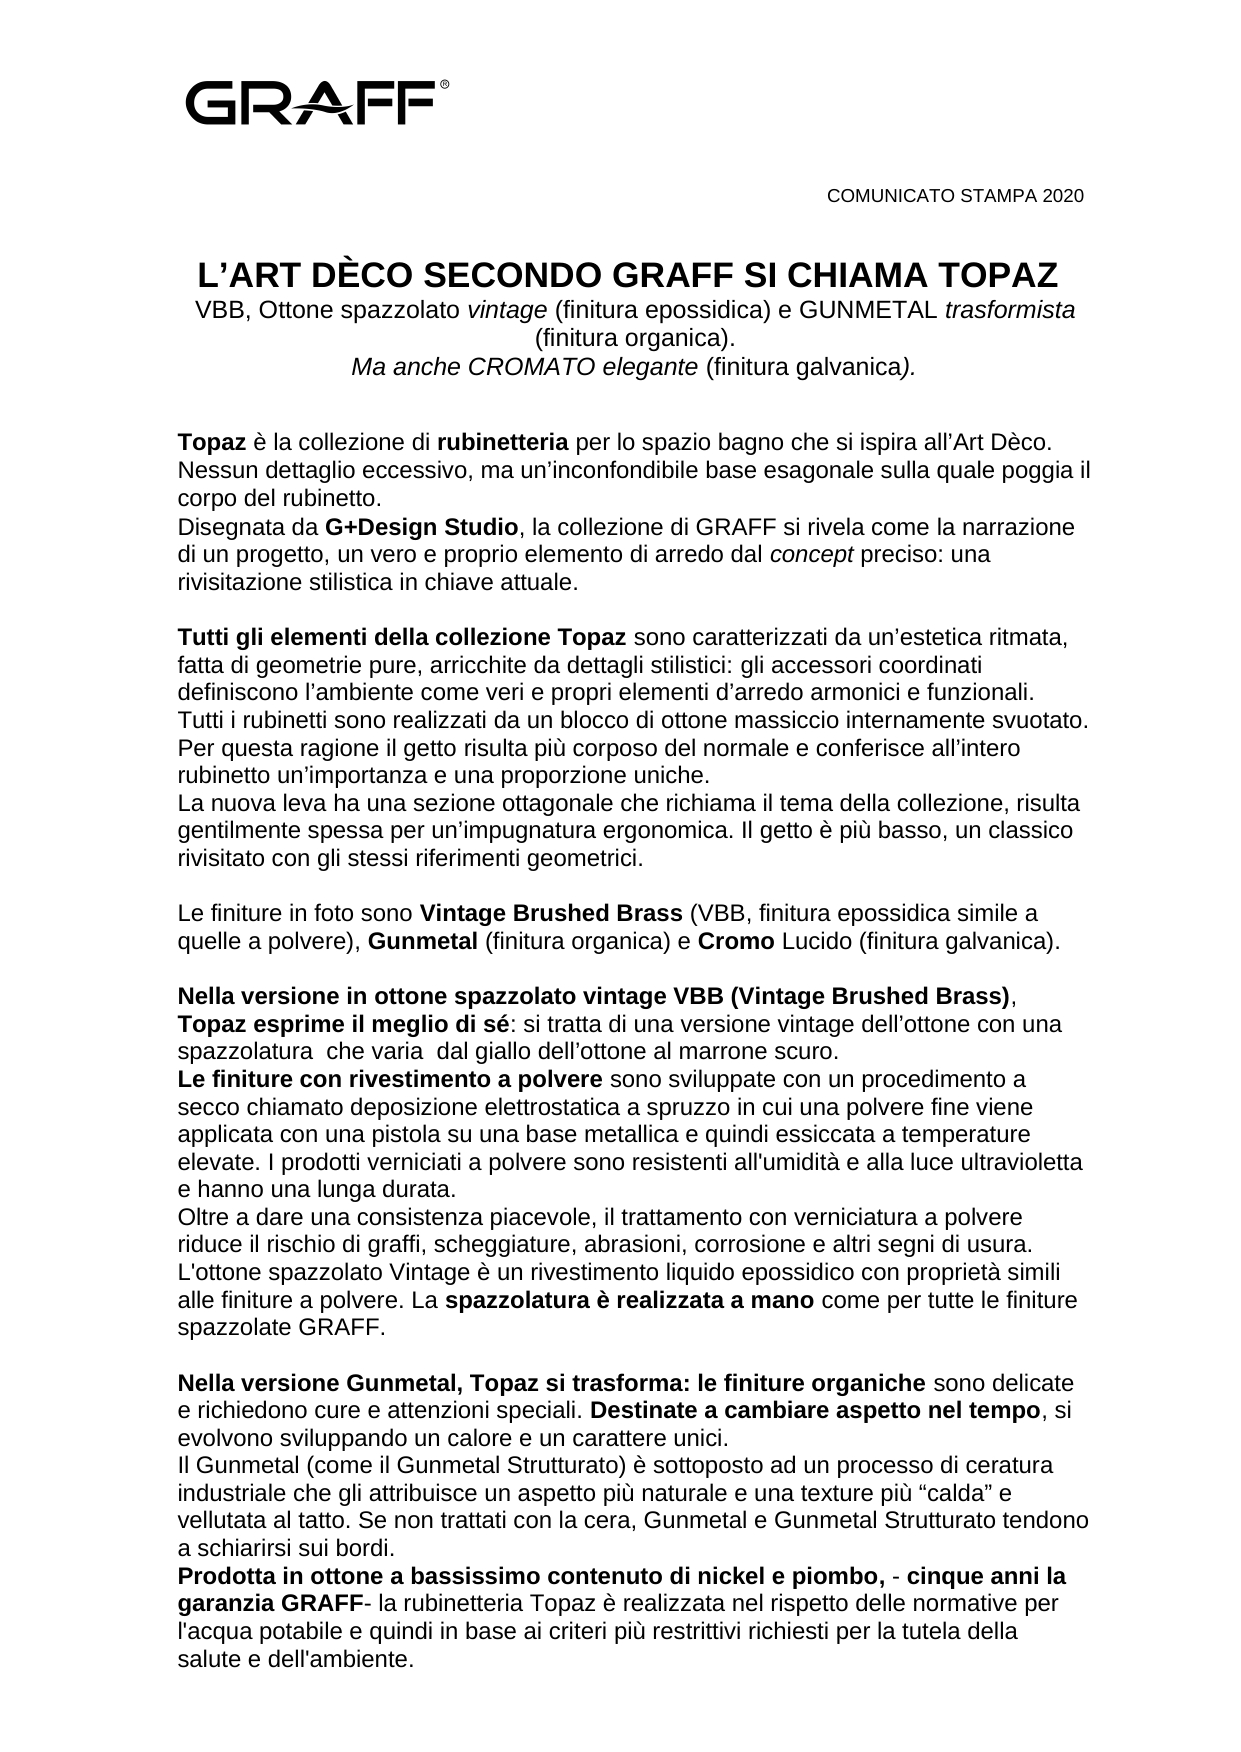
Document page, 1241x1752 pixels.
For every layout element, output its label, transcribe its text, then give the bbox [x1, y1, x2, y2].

text Prodotta in ottone a bassissimo contenuto di nickel e piombo, - cinque anni la garanzia GRAFF- la rubinetteria Topaz è realizzata nel rispetto delle normative per l'acqua potabile e quindi in base ai criteri più restrittivi richiesti per la tutela della salute e dell'ambiente. [177, 1562, 1078, 1672]
text Topaz è la collezione di rubinetteria per lo spazio bagno che si ispira all’Art Dèco. Nessun dettaglio eccessivo, ma un’inconfondibile base esagonale sulla quale poggia il corpo del rubinetto. [177, 428, 1093, 512]
text Il Gunmetal (come il Gunmetal Strutturato) è sottoposto ad un processo di ceratura industriale che gli attribuisce un aspetto più naturale e una texture più “calda” e vellutata al tatto. Se non trattati con la cera, Gunmetal e Gunmetal Strutturato tendono a schiarirsi sui bordi. [177, 1451, 1092, 1562]
text Nella versione in ottone spazzolato vintage VBB (Vintage Brushed Brass), Topaz esprime il meglio di sé: si tratta di una versione vintage dell’ottone con una spazzolatura che varia dal giallo dell’ottone al marrone scuro. [177, 982, 1092, 1065]
text Nella versione Gunmetal, Topaz si trasforma: le finiture organiche sono delicate e richiedono cure e attenzioni speciali. Destinate a cambiare aspetto nel tempo, si evolvono sviluppando un calore e un carattere unici. [177, 1368, 1092, 1451]
text L’ART Dèco secondo GRAFF si chiama Topaz [177, 254, 1078, 295]
text Oltre a dare una consistenza piacevole, il trattamento con verniciatura a polvere riduce il rischio di graffi, scheggiature, abrasioni, corrosione e altri segni di usura. [177, 1203, 1092, 1258]
text Le finiture con rivestimento a polvere sono sviluppate con un procedimento a secco chiamato deposizione elettrostatica a spruzzo in cui una polvere fine viene applicata con una pistola su una base metallica e quindi essiccata a temperature elevate. I prodotti verniciati a polvere sono resistenti all'umidità e alla luce ultravioletta e hanno una lunga durata. [177, 1065, 1092, 1203]
text L'ottone spazzolato Vintage è un rivestimento liquido epossidico con proprietà simili alle finiture a polvere. La spazzolatura è realizzata a mano come per tutte le finiture spazzolate GRAFF. [177, 1258, 1092, 1341]
text La nuova leva ha una sezione ottagonale che richiama il tema della collezione, risulta gentilmente spessa per un’impugnatura ergonomica. Il getto è più basso, un classico rivisitato con gli stessi riferimenti geometrici. [177, 789, 1092, 872]
text Comunicato stampa 2020 [827, 185, 1092, 207]
text Disegnata da G+Design Studio, la collezione di GRAFF si rivela come la narrazione di un progetto, un vero e proprio elemento di arredo dal concept preciso: una rivisitazione stilistica in chiave attuale. [177, 513, 1093, 596]
picture [177, 73, 458, 131]
text VBB, Ottone spazzolato vintage (finitura epossidica) e GUNMETAL trasformista (finitura organica). [162, 295, 1108, 352]
text Le finiture in foto sono Vintage Brushed Brass (VBB, finitura epossidica simile a quelle a polvere), Gunmetal (finitura organica) e Cromo Lucido (finitura galvanica). [177, 899, 1092, 954]
text Ma anche CROMATO elegante (finitura galvanica). [162, 352, 1108, 381]
text Tutti i rubinetti sono realizzati da un blocco di ottone massiccio internamente svuotato. Per questa ragione il getto risulta più corposo del normale e conferisce all’intero rubinetto un’importanza e una proporzione uniche. [177, 706, 1093, 789]
text Tutti gli elementi della collezione Topaz sono caratterizzati da un’estetica ritmata, fatta di geometrie pure, arricchite da dettagli stilistici: gli accessori coordinati definiscono l’ambiente come veri e propri elementi d’arredo armonici e funzionali. [177, 623, 1093, 706]
